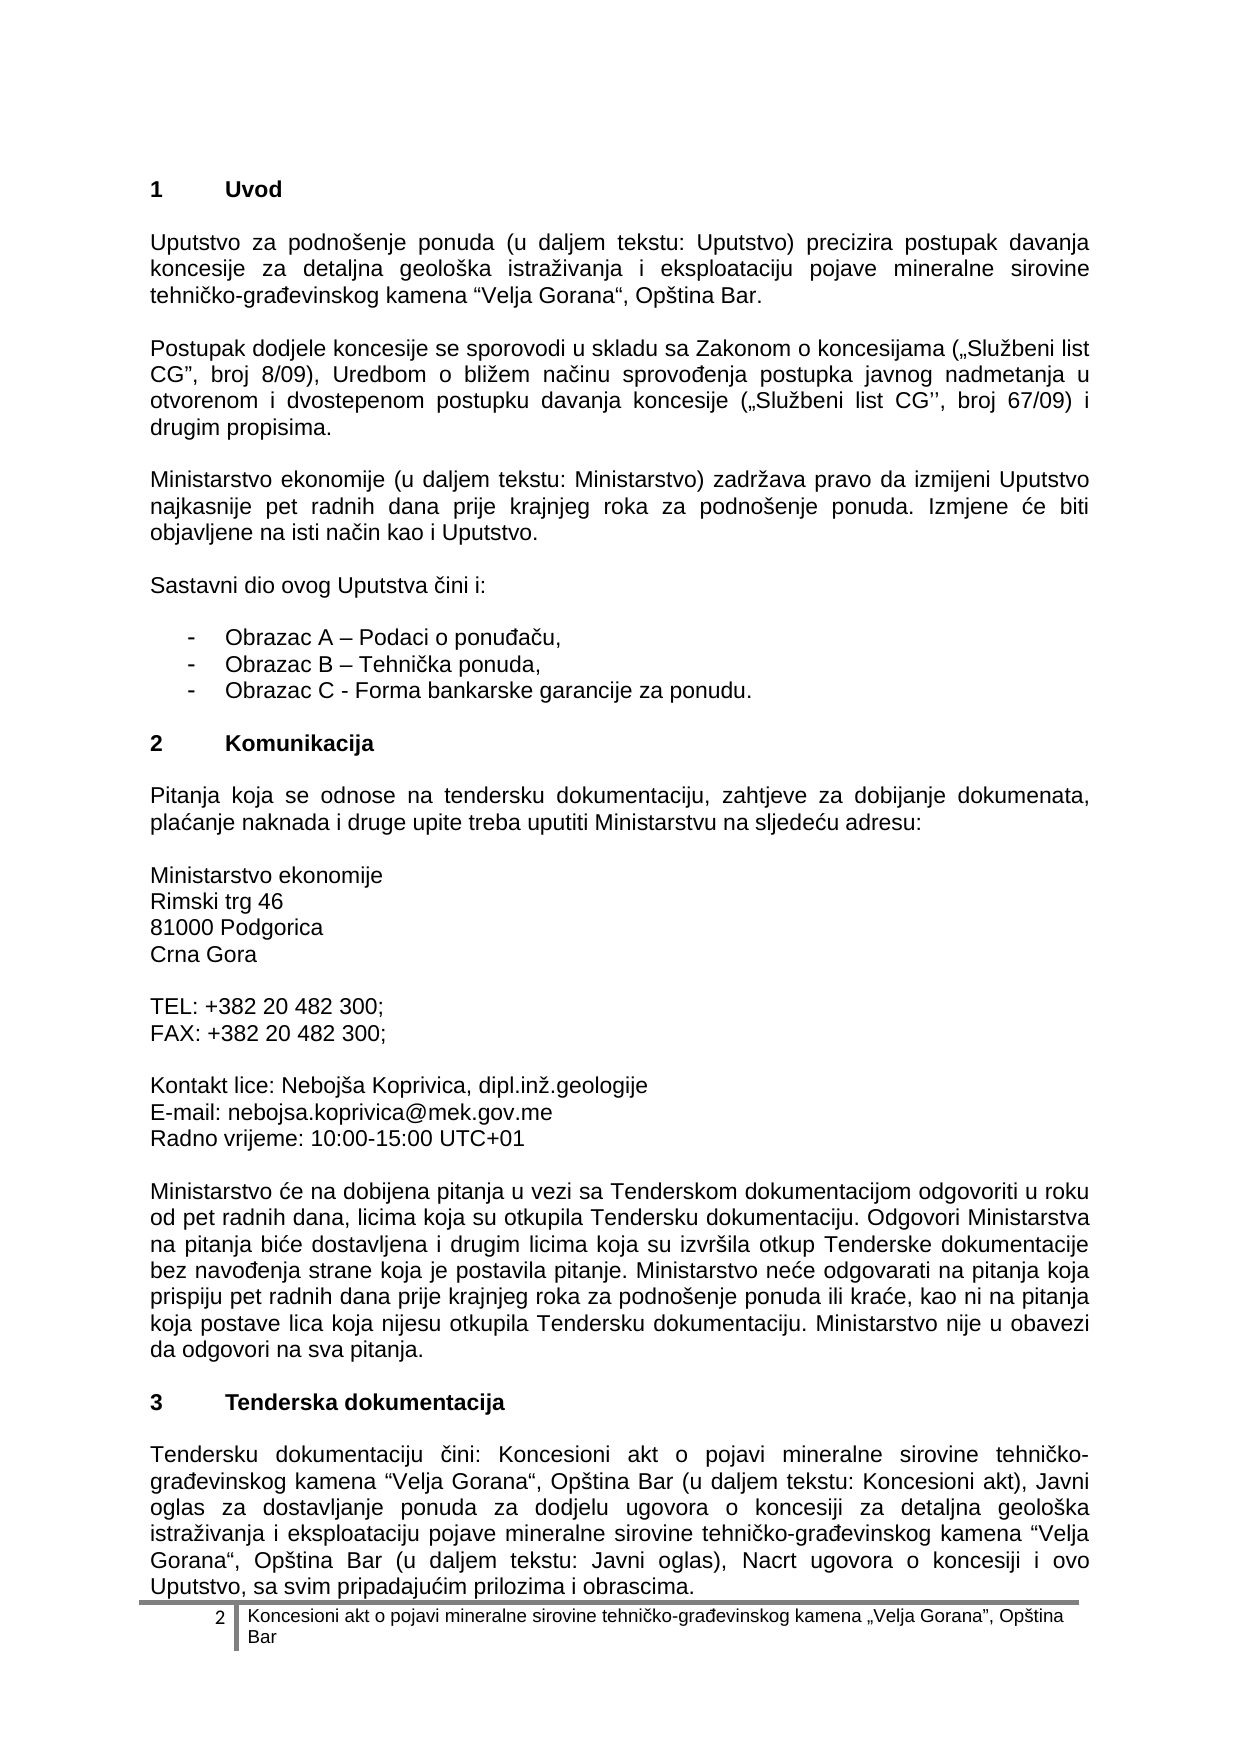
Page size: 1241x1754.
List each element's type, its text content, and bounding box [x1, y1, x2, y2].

text Ministarstvo ekonomije (u daljem tekstu: Ministarstvo) zadržava pravo da izmijeni Uputstvo najkasnije pet radnih dana prije krajnjeg roka za podnošenje ponuda. Izmjene će biti objavljene na isti način kao i Uputstvo. [150, 466, 1090, 545]
text Tendersku dokumentaciju čini: Koncesioni akt o pojavi mineralne sirovine tehničko-građevinskog kamena “Velja Gorana“, Opština Bar (u daljem tekstu: Koncesioni akt), Javni oglas za dostavljanje ponuda za dodjelu ugovora o koncesiji za detaljna geološka istraživanja i eksploataciju pojave mineralne sirovine tehničko-građevinskog kamena “Velja Gorana“, Opština Bar (u daljem tekstu: Javni oglas), Nacrt ugovora o koncesiji i ovo Uputstvo, sa svim pripadajućim prilozima i obrascima. [150, 1441, 1090, 1599]
text Kontakt lice: Nebojša Koprivica, dipl.inž.geologije [150, 1072, 1090, 1099]
text Radno vrijeme: 10:00-15:00 UTC+01 [150, 1125, 1090, 1151]
text 81000 Podgorica [150, 914, 1090, 941]
text Uputstvo za podnošenje ponuda (u daljem tekstu: Uputstvo) precizira postupak davanja koncesije za detaljna geološka istraživanja i eksploataciju pojave mineralne sirovine tehničko-građevinskog kamena “Velja Gorana“, Opština Bar. [150, 229, 1090, 308]
text Sastavni dio ovog Uputstva čini i: [150, 572, 1090, 598]
text Crna Gora [150, 941, 1090, 967]
list Obrazac A – Podaci o ponuđaču, [187, 624, 1090, 651]
subtitle Uvod [150, 176, 1090, 203]
text Ministarstvo ekonomije [150, 862, 1090, 888]
subtitle Tenderska dokumentacija [150, 1389, 1090, 1415]
text TEL: +382 20 482 300; [150, 993, 1090, 1020]
text Rimski trg 46 [150, 888, 1090, 914]
list Obrazac B – Tehnička ponuda, [187, 651, 1090, 677]
text Pitanja koja se odnose na tendersku dokumentaciju, zahtjeve za dobijanje dokumenata, plaćanje naknada i druge upite treba uputiti Ministarstvu na sljedeću adresu: [150, 782, 1090, 835]
text FAX: +382 20 482 300; [150, 1020, 1090, 1046]
text Postupak dodjele koncesije se sporovodi u skladu sa Zakonom o koncesijama („Službeni list CG”, broj 8/09), Uredbom o bližem načinu sprovođenja postupka javnog nadmetanja u otvorenom i dvostepenom postupku davanja koncesije („Službeni list CG’’, broj 67/09) i drugim propisima. [150, 334, 1090, 440]
text E-mail: nebojsa.koprivica@mek.gov.me [150, 1099, 1090, 1125]
text Ministarstvo će na dobijena pitanja u vezi sa Tenderskom dokumentacijom odgovoriti u roku od pet radnih dana, licima koja su otkupila Tendersku dokumentaciju. Odgovori Ministarstva na pitanja biće dostavljena i drugim licima koja su izvršila otkup Tenderske dokumentacije bez navođenja strane koja je postavila pitanje. Ministarstvo neće odgovarati na pitanja koja prispiju pet radnih dana prije krajnjeg roka za podnošenje ponuda ili kraće, kao ni na pitanja koja postave lica koja nijesu otkupila Tendersku dokumentaciju. Ministarstvo nije u obavezi da odgovori na sva pitanja. [150, 1178, 1090, 1362]
list Obrazac C - Forma bankarske garancije za ponudu. [187, 677, 1090, 703]
subtitle Komunikacija [150, 730, 1090, 756]
